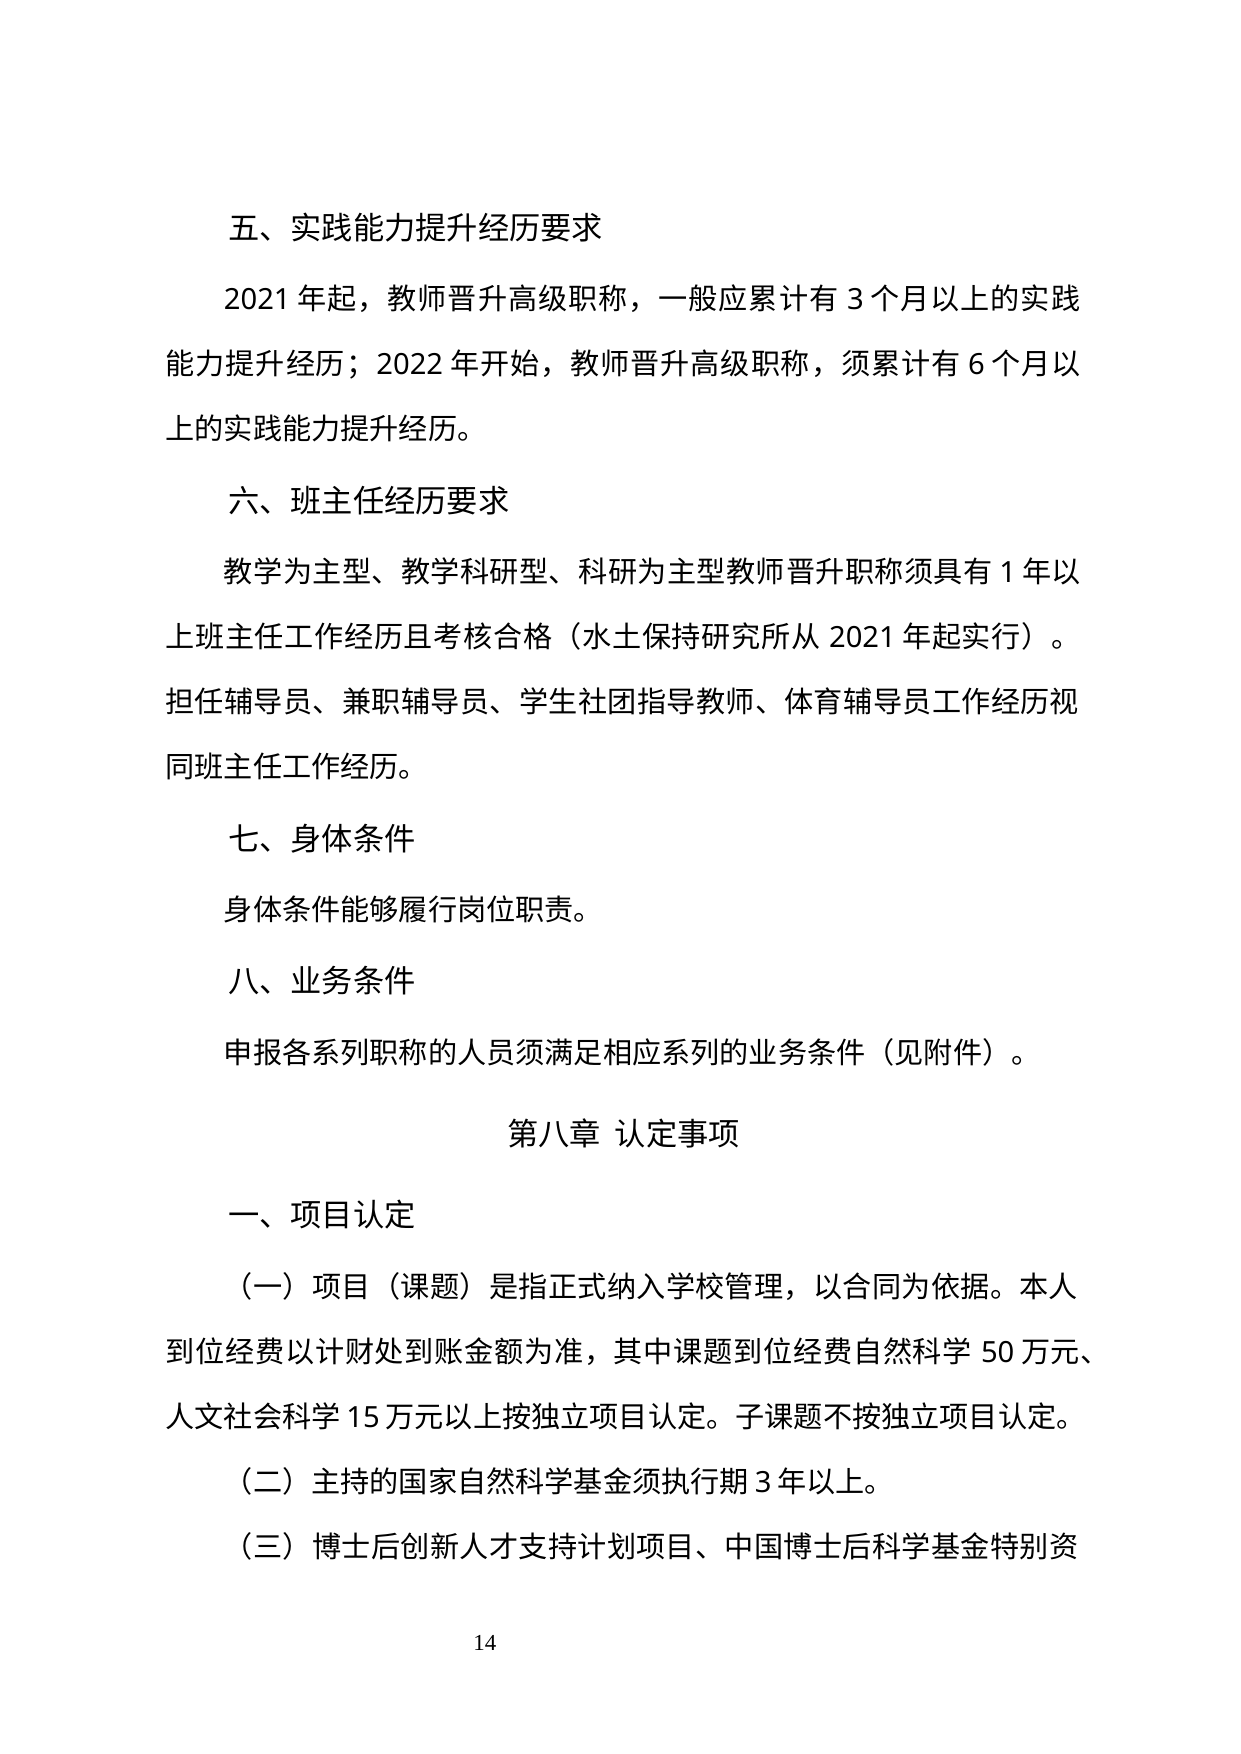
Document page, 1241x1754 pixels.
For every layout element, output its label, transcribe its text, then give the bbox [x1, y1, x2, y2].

text （二）主持的国家自然科学基金须执行期3年以上。 [165, 1447, 1081, 1512]
subtitle 一、项目认定 [165, 1181, 1081, 1246]
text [165, 1512, 1081, 1577]
text （一）项目（课题）是指正式纳入学校管理，以合同为依据。本人到位经费以计财处到账金额为准，其中课题到位经费自然科学50万元、人文社会科学15万元以上按独立项目认定。子课题不按独立项目认定。 [165, 1252, 1081, 1447]
text 2021年起，教师晋升高级职称，一般应累计有3个月以上的实践能力提升经历；2022年开始，教师晋升高级职称，须累计有6个月以上的实践能力提升经历。 [165, 264, 1081, 459]
subtitle 七、身体条件 [165, 804, 1081, 869]
text 身体条件能够履行岗位职责。 [165, 875, 1081, 940]
subtitle 五、实践能力提升经历要求 [165, 193, 1081, 258]
subtitle 八、业务条件 [165, 947, 1081, 1012]
text 申报各系列职称的人员须满足相应系列的业务条件（见附件）。 [165, 1018, 1081, 1083]
subtitle 六、班主任经历要求 [165, 466, 1081, 531]
subtitle 第八章 认定事项 [165, 1099, 1081, 1164]
text 教学为主型、教学科研型、科研为主型教师晋升职称须具有1年以上班主任工作经历且考核合格（水土保持研究所从2021年起实行）。担任辅导员、兼职辅导员、学生社团指导教师、体育辅导员工作经历视同班主任工作经历。 [165, 537, 1081, 797]
